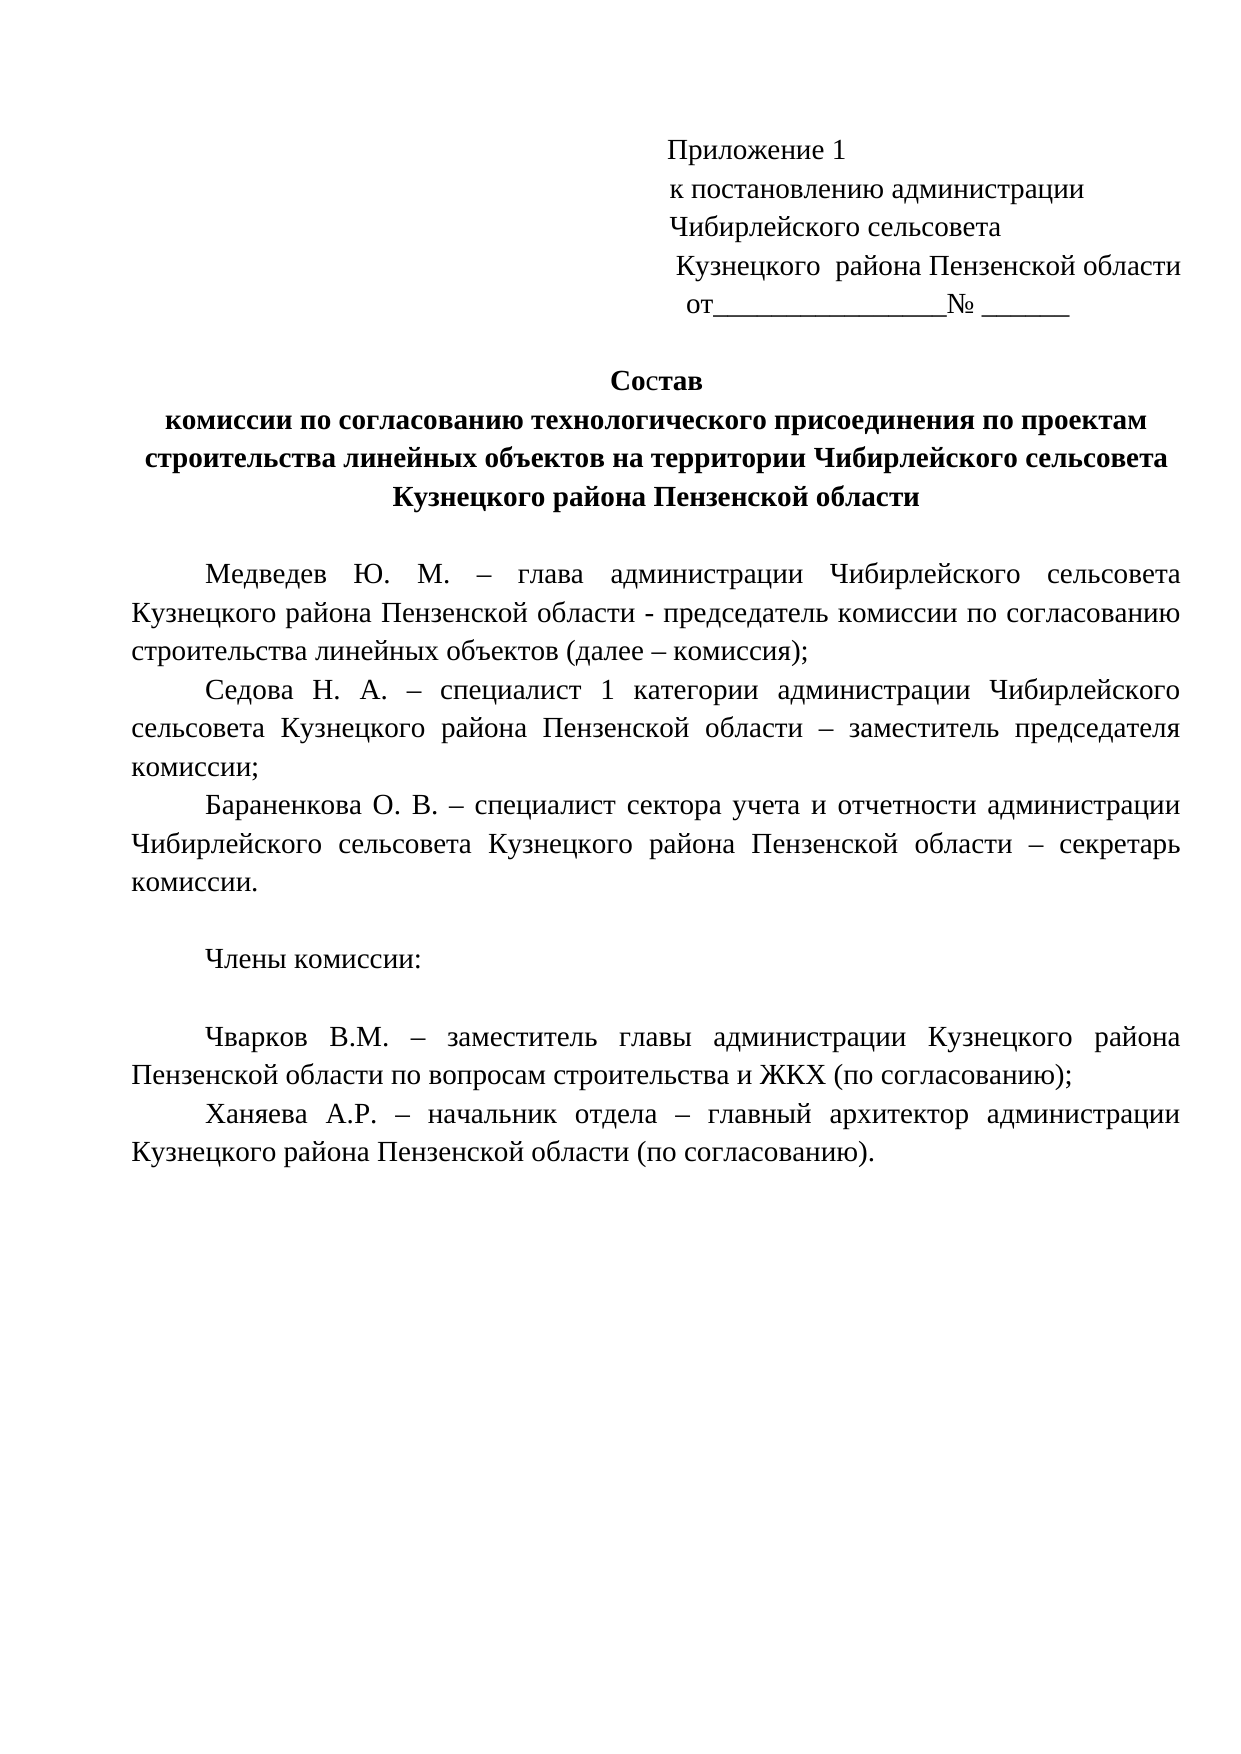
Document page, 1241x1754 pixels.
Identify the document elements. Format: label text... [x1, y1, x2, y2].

text комиссии по согласованию технологического присоединения по проектам строительства линейных объектов на территории Чибирлейского сельсовета Кузнецкого района Пензенской области [131, 402, 1181, 513]
text от________________№ ______ [574, 286, 1181, 320]
text Чибирлейского сельсовета [574, 209, 1181, 243]
text Чварков В.М. – заместитель главы администрации Кузнецкого района Пензенской области по вопросам строительства и ЖКХ (по согласованию); [131, 1019, 1181, 1091]
text Бараненкова О. В. – специалист сектора учета и отчетности администрации Чибирлейского сельсовета Кузнецкого района Пензенской области – секретарь комиссии. [131, 787, 1181, 898]
text Приложение 1 [206, 132, 1181, 166]
text Состав [131, 363, 1181, 397]
text Медведев Ю. М. – глава администрации Чибирлейского сельсовета Кузнецкого района Пензенской области - председатель комиссии по согласованию строительства линейных объектов (далее – комиссия); [131, 556, 1181, 667]
text к постановлению администрации [574, 171, 1181, 204]
text Кузнецкого района Пензенской области [131, 248, 1181, 281]
text Ханяева А.Р. – начальник отдела – главный архитектор администрации Кузнецкого района Пензенской области (по согласованию). [131, 1096, 1181, 1168]
text Седова Н. А. – специалист 1 категории администрации Чибирлейского сельсовета Кузнецкого района Пензенской области – заместитель председателя комиссии; [131, 672, 1181, 782]
text Члены комиссии: [131, 942, 1181, 975]
